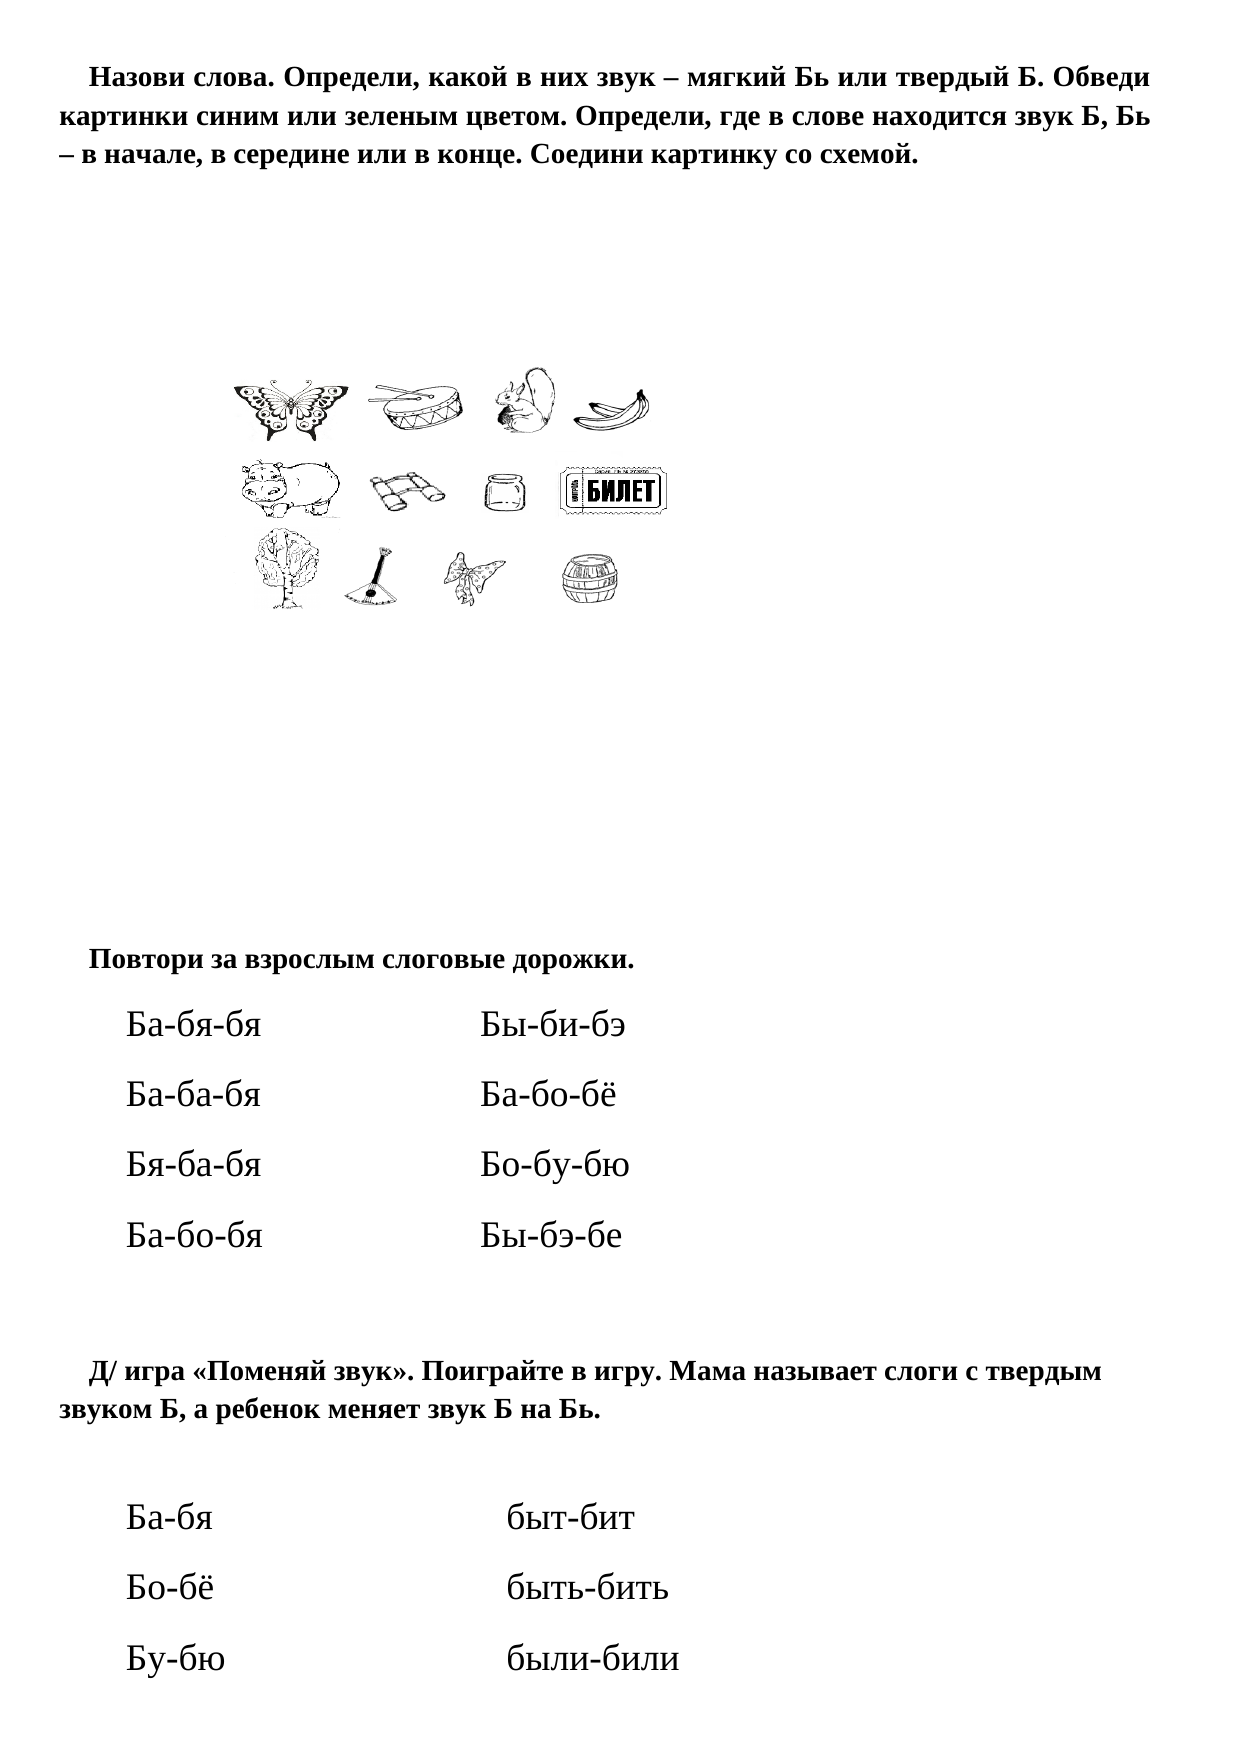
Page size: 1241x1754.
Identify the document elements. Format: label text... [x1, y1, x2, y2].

table_header Бы-би-бэ Ба-бо-бё Бо-бу-бю Бы-бэ-бе [439, 1001, 794, 1353]
table_header Ба-бя-бя Ба-ба-бя Бя-ба-бя Ба-бо-бя [85, 1001, 439, 1353]
text Назови слова. Определи, какой в них звук – мягкий Бь или твердый Б. Обведи картинки синим или зеленым цветом. Определи, где в слове находится звук Б, Бь – в начале, в середине или в конце. Соедини картинку со схемой. [59, 59, 1152, 170]
picture [211, 361, 970, 904]
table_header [465, 1494, 846, 1695]
text Повтори за взрослым слоговые дорожки. [59, 942, 1152, 975]
text Д/ игра «Поменяй звук». Поиграйте в игру. Мама называет слоги с твердым звуком Б, а ребенок меняет звук Б на Бь. [59, 1353, 1152, 1425]
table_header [85, 1494, 465, 1695]
